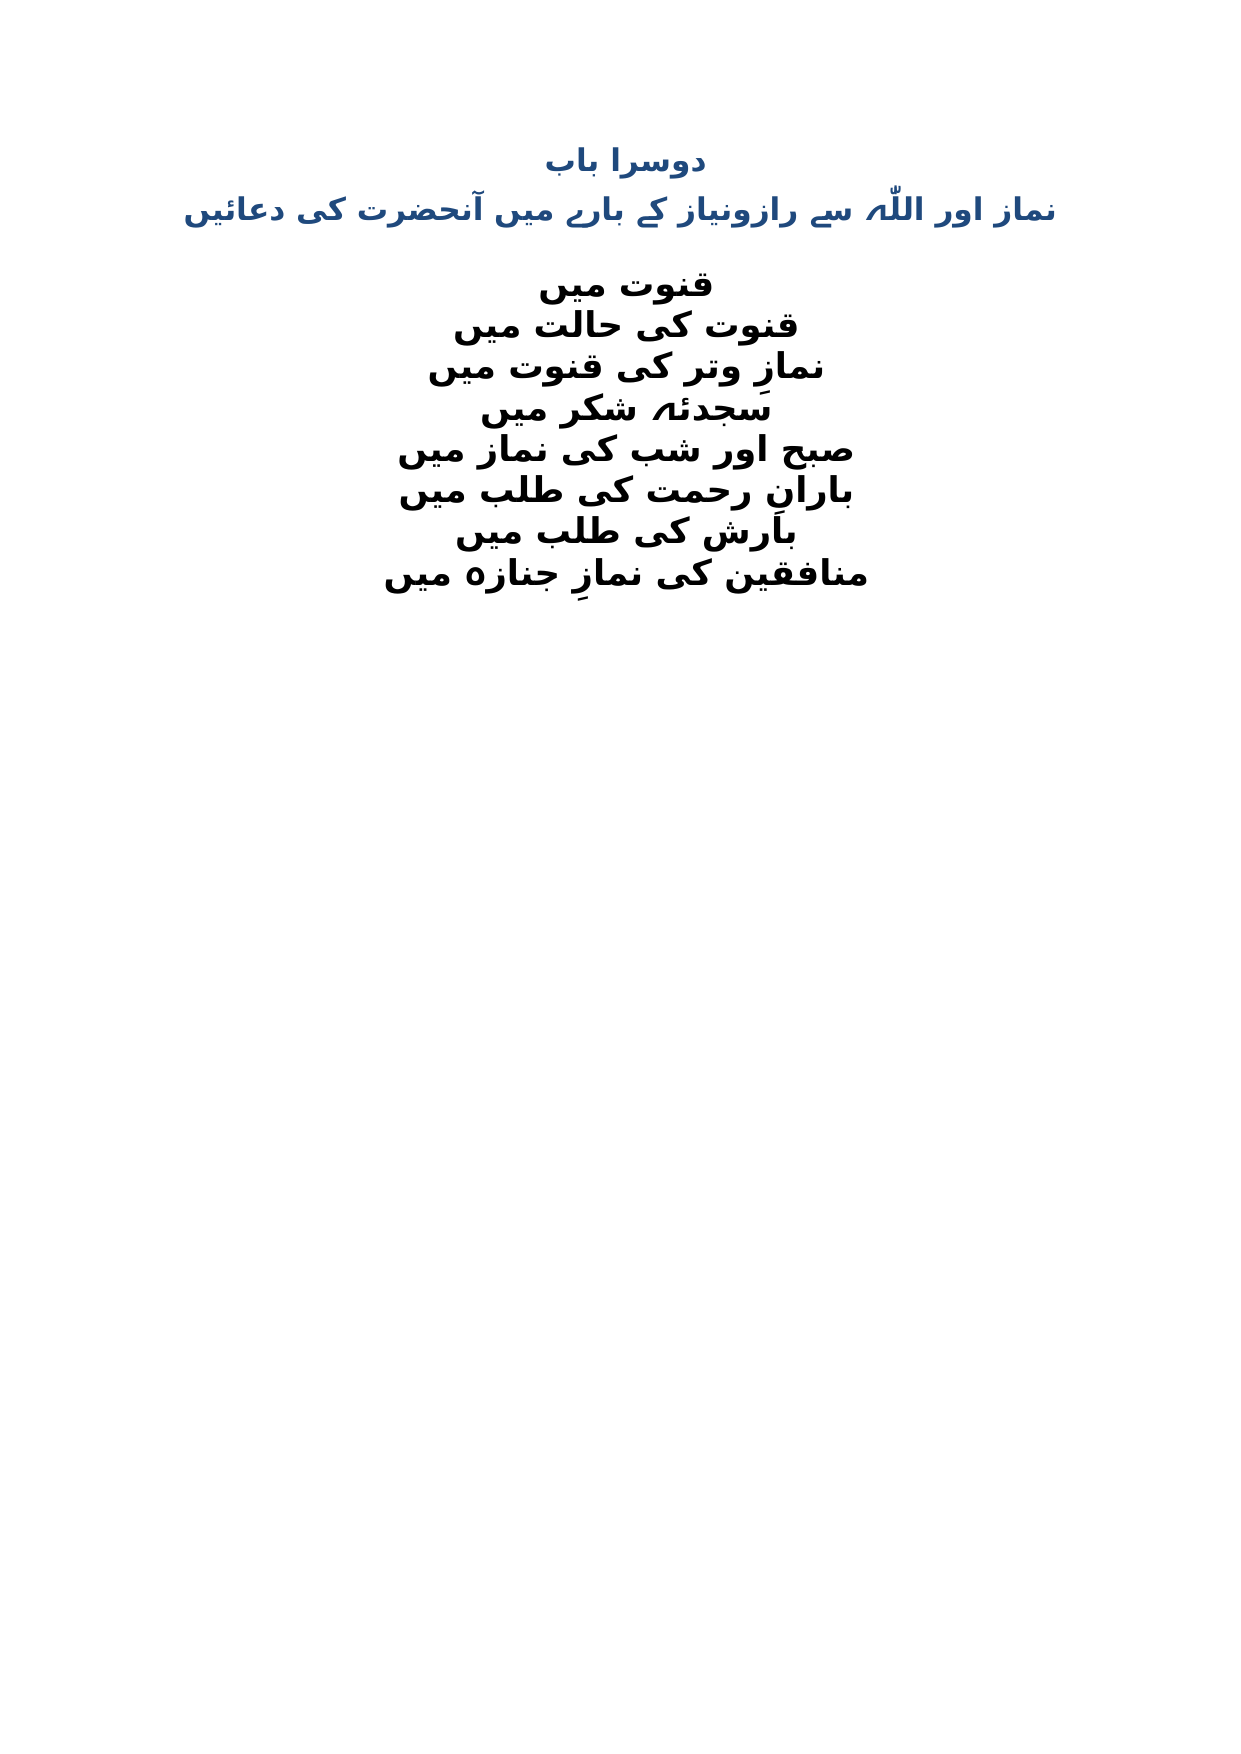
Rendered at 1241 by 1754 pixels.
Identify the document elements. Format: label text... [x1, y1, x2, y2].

text صبح اور شب کی نماز میں [75, 428, 1165, 469]
text بارش کی طلب میں [75, 511, 1165, 552]
subtitle دوسرا باب [75, 142, 1165, 178]
text بارانِ رحمت کی طلب میں [75, 469, 1165, 511]
subtitle نماز اور اللّٰہ سے رازونیاز کے بارے میں آنحضرت کی دعائیں [75, 191, 1165, 227]
text قنوت میں [75, 263, 1165, 304]
text منافقین کی نمازِ جنازہ میں [75, 552, 1165, 593]
text نمازِ وتر کی قنوت میں [75, 346, 1165, 387]
text سجدئہ شکر میں [75, 387, 1165, 428]
text قنوت کی حالت میں [75, 304, 1165, 346]
